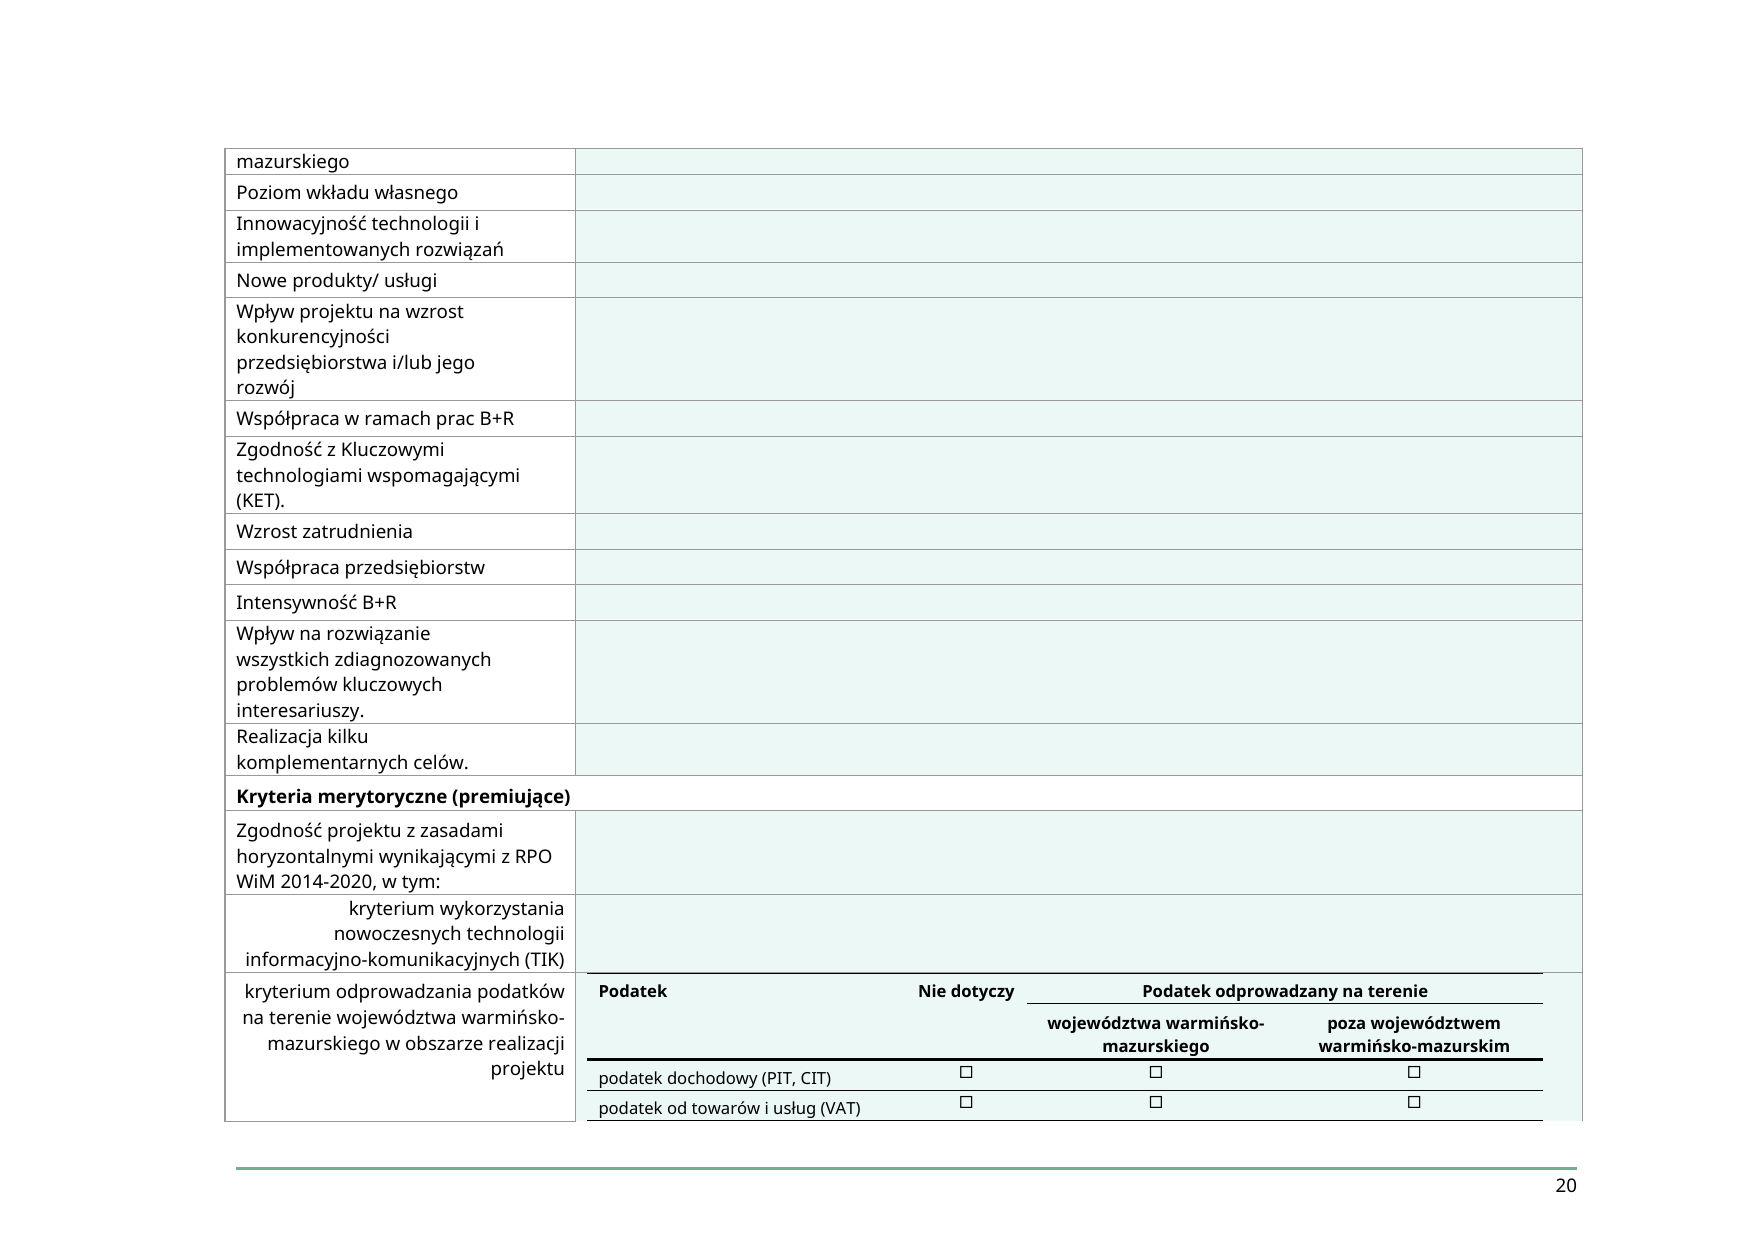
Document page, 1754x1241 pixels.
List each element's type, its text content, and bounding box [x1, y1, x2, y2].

table_cell Zgodność z Kluczowymi technologiami wspomagającymi (KET). [226, 437, 575, 513]
table_cell Innowacyjność technologii i implementowanych rozwiązań [226, 211, 575, 262]
table_cell [576, 724, 1582, 775]
table_cell [576, 437, 1582, 513]
table_cell Współpraca w ramach prac B+R [226, 401, 575, 436]
table_cell [576, 263, 1582, 297]
table_cell [576, 550, 1582, 584]
table_cell [576, 298, 1582, 400]
table_cell [576, 211, 1582, 262]
table_cell Wpływ projektu na wzrost konkurencyjności przedsiębiorstwa i/lub jego rozwój [226, 298, 575, 400]
table_cell kryterium wykorzystania nowoczesnych technologii informacyjno-komunikacyjnych (TIK) [226, 895, 575, 972]
table_cell Poziom wkładu własnego [226, 175, 575, 209]
table_cell Intensywność B+R [226, 585, 575, 619]
table_cell Współpraca przedsiębiorstw [226, 550, 575, 584]
table_cell [576, 621, 1582, 723]
table_cell Nowe produkty/ usługi [226, 263, 575, 297]
table_cell Zgodność projektu z zasadami horyzontalnymi wynikającymi z RPO WiM 2014-2020, w tym: [226, 811, 575, 894]
table_cell [576, 514, 1582, 549]
table_cell [576, 973, 1582, 1121]
table_cell Wpływ na rozwiązanie wszystkich zdiagnozowanych problemów kluczowych interesariuszy. [226, 621, 575, 723]
table_cell [576, 895, 1582, 972]
table_cell Wzrost zatrudnienia [226, 514, 575, 549]
table_cell Realizacja kilku komplementarnych celów. [226, 724, 575, 775]
table_cell [576, 811, 1582, 894]
table_cell [576, 585, 1582, 619]
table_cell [226, 149, 575, 174]
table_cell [226, 973, 575, 1121]
table_cell [576, 175, 1582, 209]
table_cell Kryteria merytoryczne (premiujące) [226, 776, 1582, 810]
table_cell [576, 401, 1582, 436]
table_cell [576, 149, 1582, 174]
